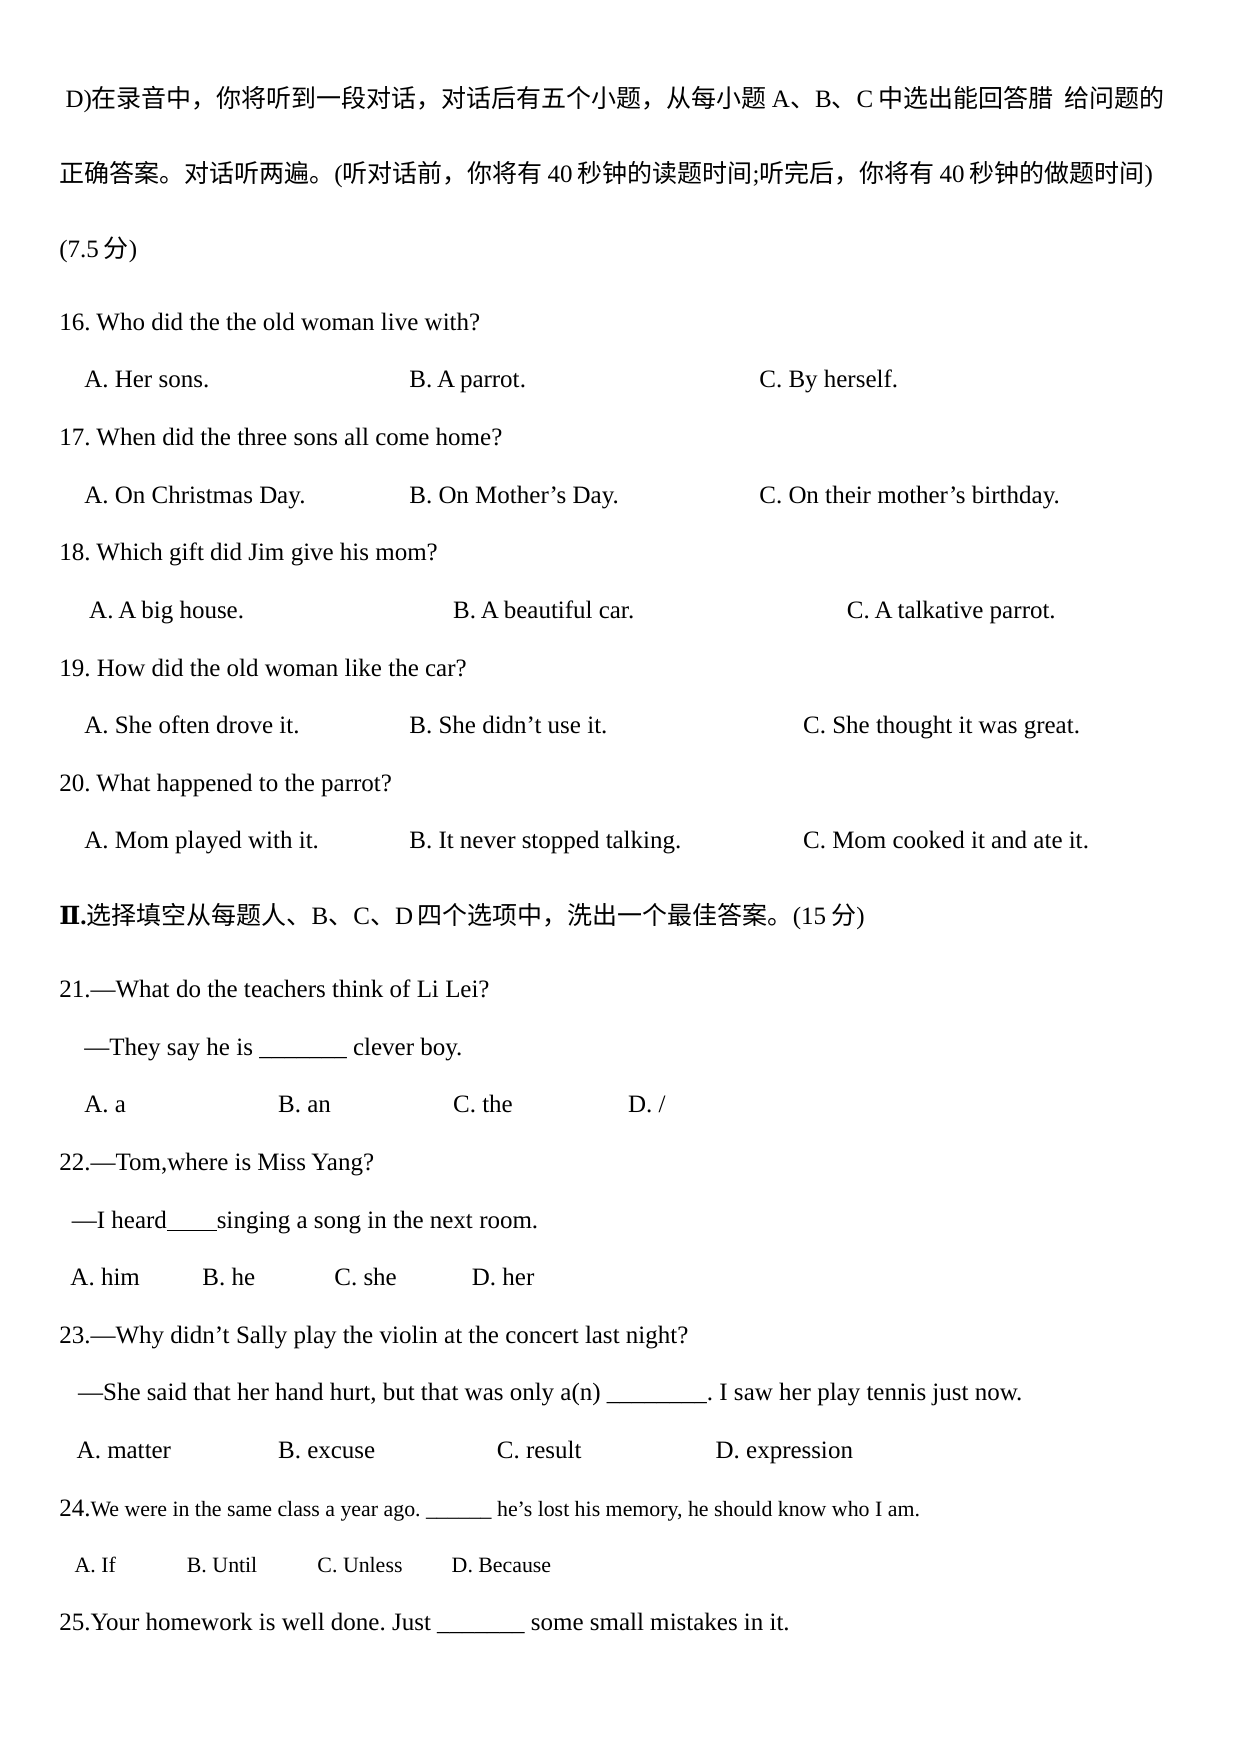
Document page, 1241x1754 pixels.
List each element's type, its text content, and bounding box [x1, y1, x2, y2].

text A. She often drove it. B. She didn’t use it. C. She thought it was great. [59, 708, 1181, 741]
text 24.We were in the same class a year ago. ______ he’s lost his memory, he should know who I am. [59, 1491, 1181, 1523]
text A. If B. Until C. Unless D. Because [59, 1548, 1181, 1581]
text Ⅱ.选择填空从每题人、B、C、D四个选项中，洗出一个最佳答案。(15分) [59, 881, 1181, 946]
text 20. What happened to the parrot? [59, 766, 1181, 798]
text 19. How did the old woman like the car? [59, 651, 1181, 683]
text D)在录音中，你将听到一段对话，对话后有五个小题，从每小题A、B、C中选出能回答腊 给问题的正确答案。对话听两遍。(听对话前，你将有40秒钟的读题时间;听完后，你将有40秒钟的做题时间)(7.5分) [59, 64, 1181, 279]
text A. On Christmas Day. B. On Mother’s Day. C. On their mother’s birthday. [59, 478, 1181, 510]
text —She said that her hand hurt, but that was only a(n) ________. I saw her play tennis just now. [59, 1376, 1181, 1408]
text 17. When did the three sons all come home? [59, 420, 1181, 453]
text 21.—What do the teachers think of Li Lei? [59, 972, 1181, 1005]
text A. A big house. B. A beautiful car. C. A talkative parrot. [59, 593, 1181, 626]
text 16. Who did the the old woman live with? [59, 305, 1181, 338]
text —They say he is _______ clever boy. [59, 1030, 1181, 1062]
text A. Mom played with it. B. It never stopped talking. C. Mom cooked it and ate it. [59, 823, 1181, 856]
text —I heard singing a song in the next room. [59, 1203, 1181, 1235]
text A. a B. an C. the D. / [59, 1088, 1181, 1120]
text 18. Which gift did Jim give his mom? [59, 536, 1181, 568]
text 22.—Tom,where is Miss Yang? [59, 1145, 1181, 1178]
text 23.—Why didn’t Sally play the violin at the concert last night? [59, 1318, 1181, 1351]
text A. him B. he C. she D. her [59, 1260, 1181, 1293]
text 25.Your homework is well done. Just _______ some small mistakes in it. [59, 1606, 1181, 1638]
text A. Her sons. B. A parrot. C. By herself. [59, 363, 1181, 395]
text A. matter B. excuse C. result D. expression [59, 1433, 1181, 1466]
